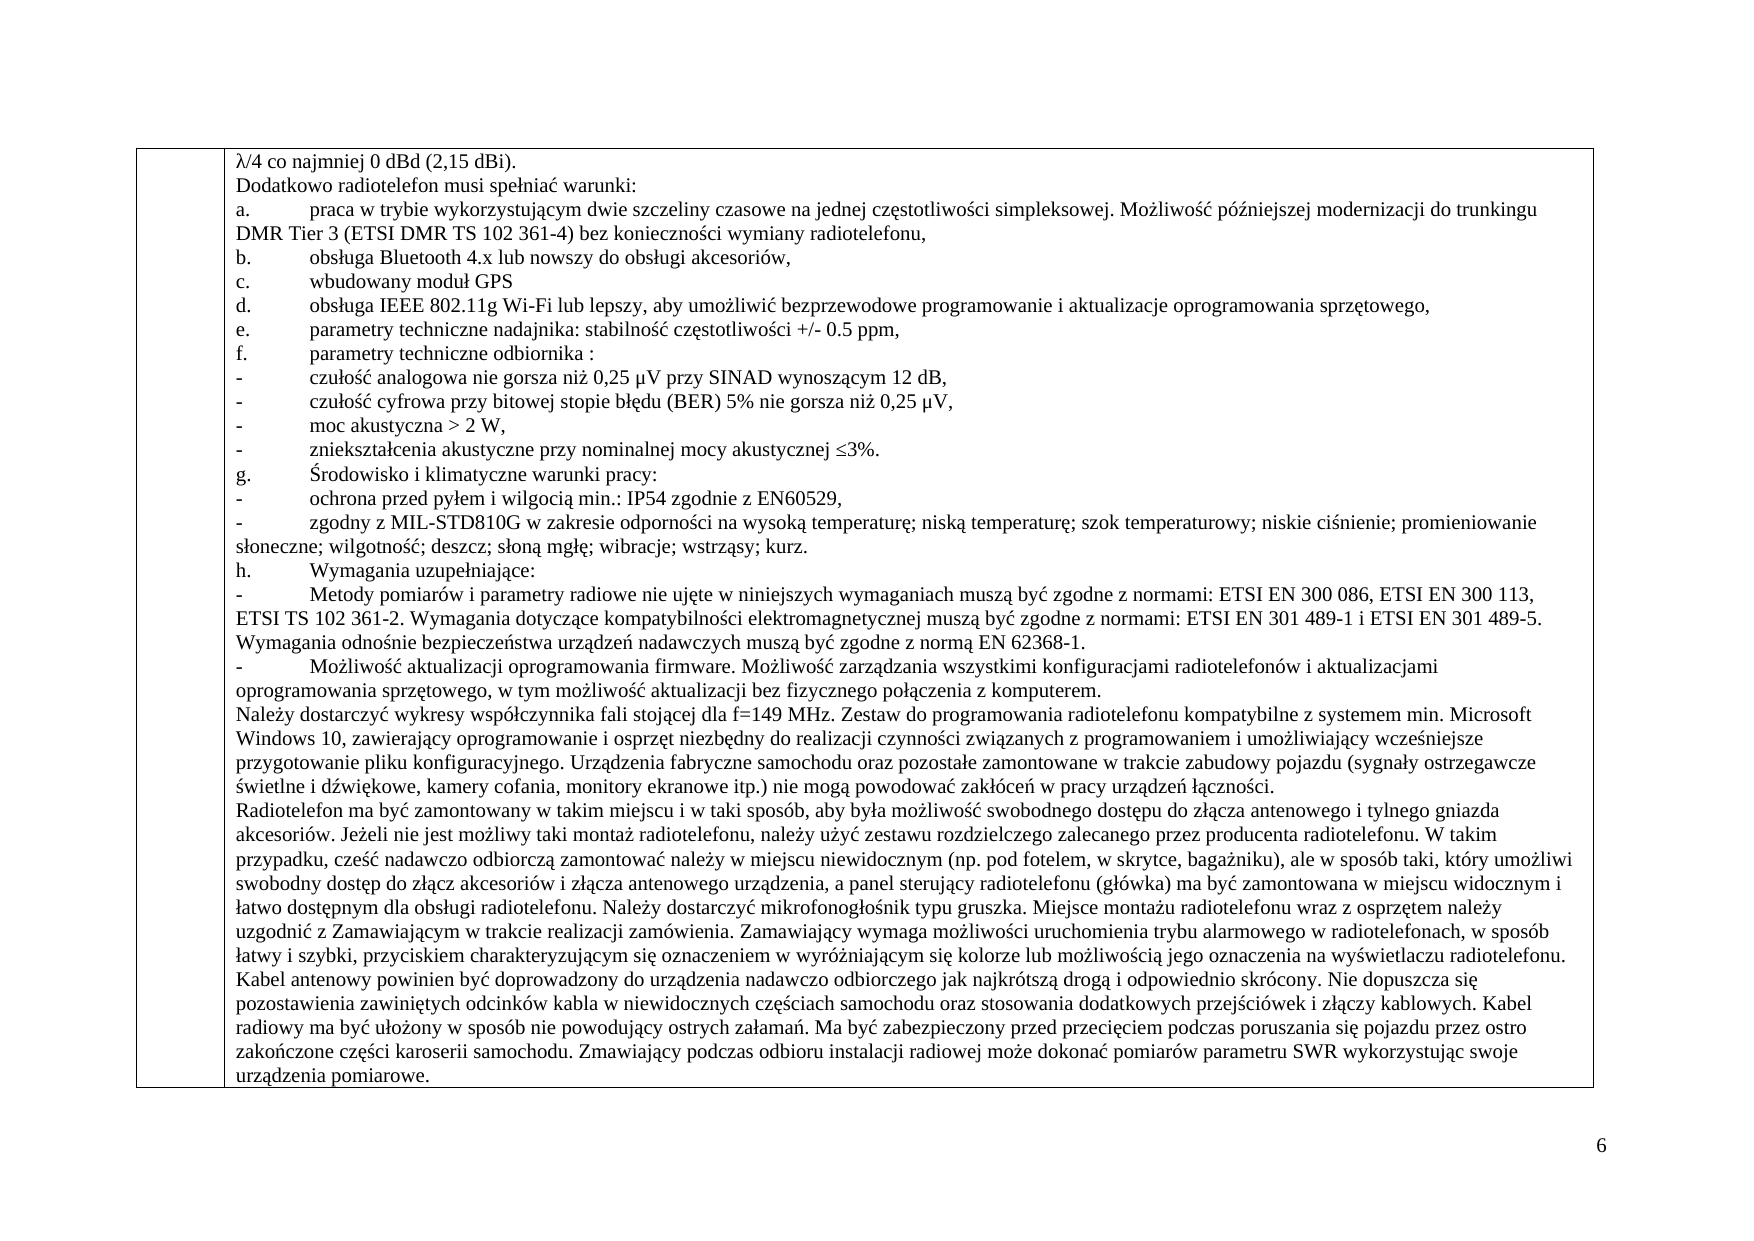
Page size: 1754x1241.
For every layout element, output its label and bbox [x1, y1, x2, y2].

table_cell [137, 149, 224, 1087]
table_cell [225, 149, 1593, 1087]
